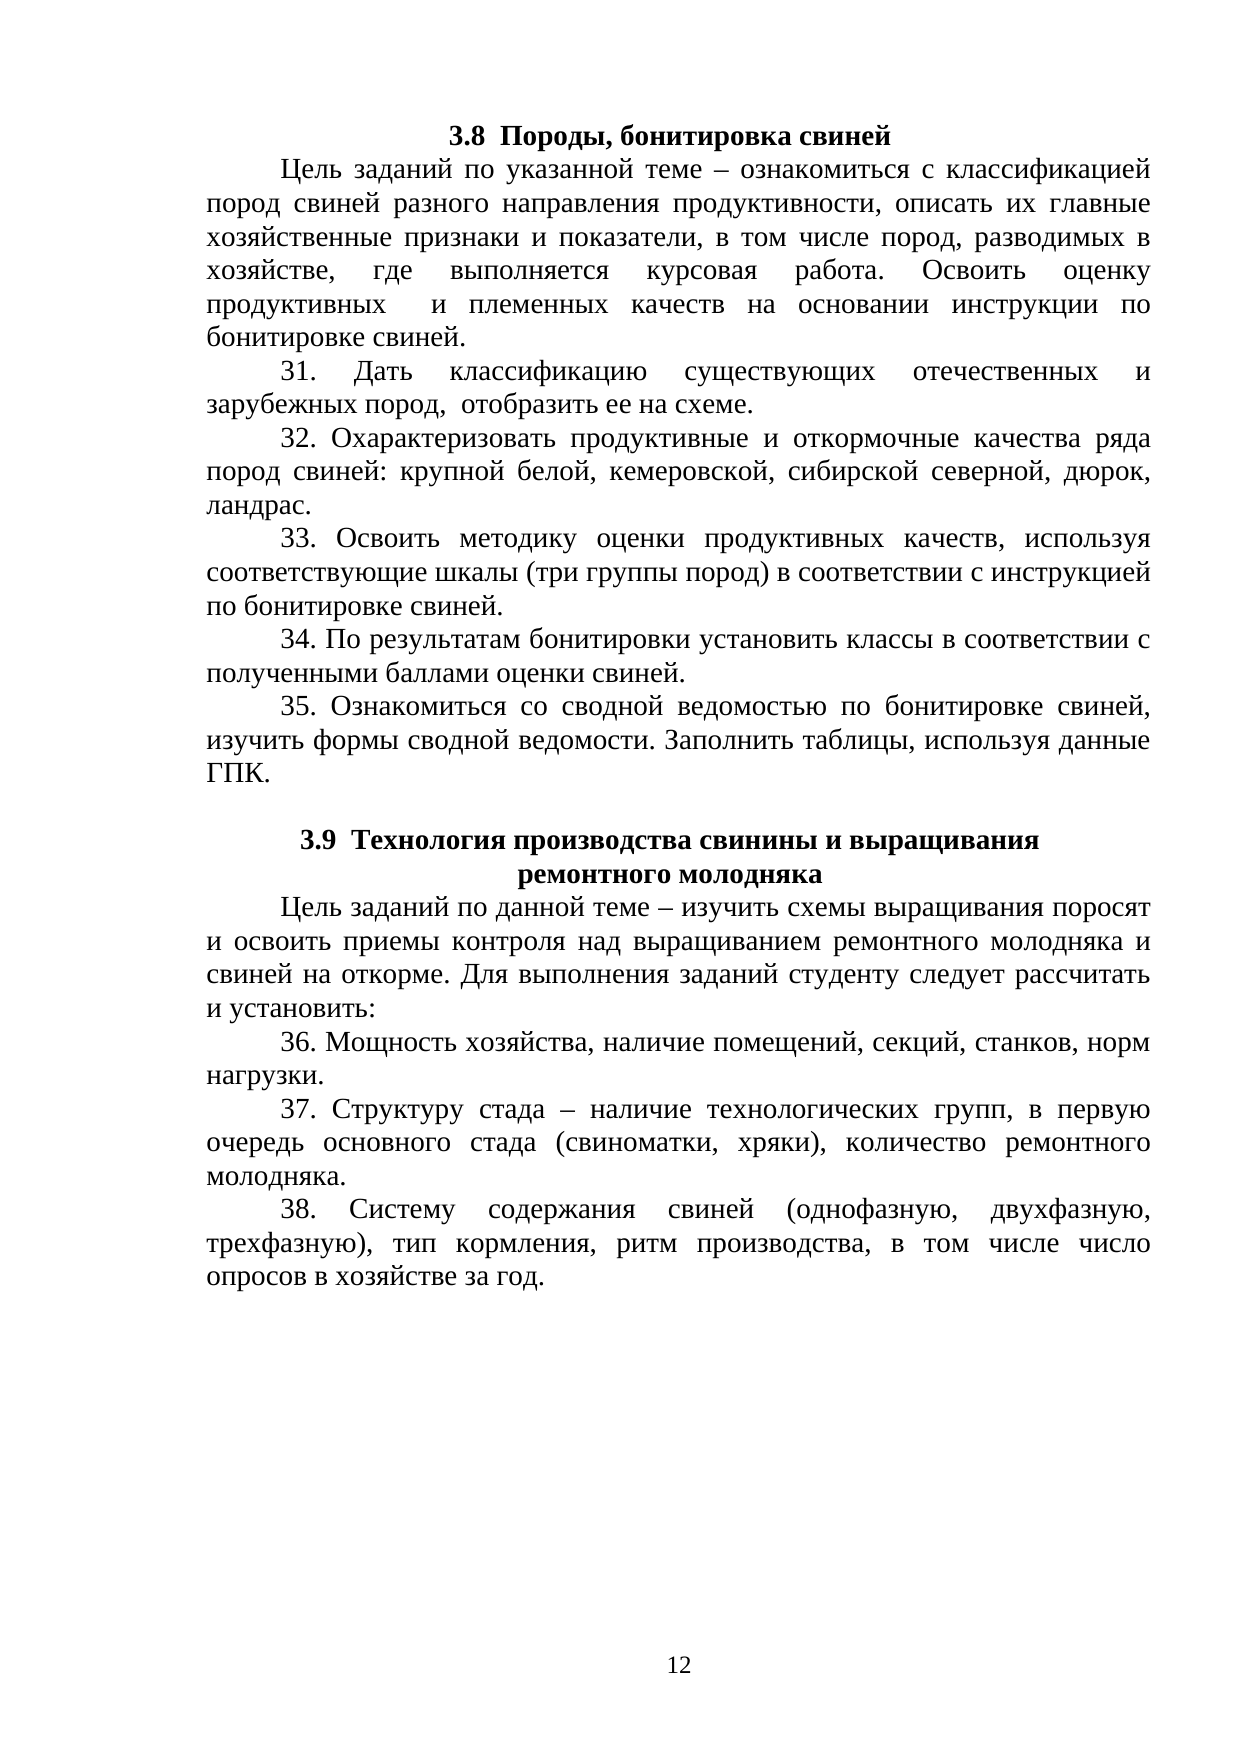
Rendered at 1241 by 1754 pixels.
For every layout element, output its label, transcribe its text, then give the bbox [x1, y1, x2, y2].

text 34. По результатам бонитировки установить классы в соответствии с полученными баллами оценки свиней. [206, 621, 1152, 688]
text Цель заданий по данной теме – изучить схемы выращивания поросят и освоить приемы контроля над выращиванием ремонтного молодняка и свиней на откорме. Для выполнения заданий студенту следует рассчитать и установить: [206, 889, 1152, 1024]
text 31. Дать классификацию существующих отечественных и зарубежных пород, отобразить ее на схеме. [206, 353, 1152, 420]
text 3.8 Породы, бонитировка свиней [187, 118, 1152, 152]
text Цель заданий по указанной теме – ознакомиться с классификацией пород свиней разного направления продуктивности, описать их главные хозяйственные признаки и показатели, в том числе пород, разводимых в хозяйстве, где выполняется курсовая работа. Освоить оценку продуктивных и племенных качеств на основании инструкции по бонитировке свиней. [206, 152, 1152, 353]
text 32. Охарактеризовать продуктивные и откормочные качества ряда пород свиней: крупной белой, кемеровской, сибирской северной, дюрок, ландрас. [206, 420, 1152, 521]
text 38. Систему содержания свиней (однофазную, двухфазную, трехфазную), тип кормления, ритм производства, в том числе число опросов в хозяйстве за год. [206, 1191, 1152, 1292]
text 36. Мощность хозяйства, наличие помещений, секций, станков, норм нагрузки. [206, 1024, 1152, 1091]
text 37. Структуру стада – наличие технологических групп, в первую очередь основного стада (свиноматки, хряки), количество ремонтного молодняка. [206, 1091, 1152, 1191]
text 3.9 Технология производства свинины и выращивания ремонтного молодняка [262, 822, 1077, 889]
text 35. Ознакомиться со сводной ведомостью по бонитировке свиней, изучить формы сводной ведомости. Заполнить таблицы, используя данные ГПК. [206, 688, 1152, 789]
text 33. Освоить методику оценки продуктивных качеств, используя соответствующие шкалы (три группы пород) в соответствии с инструкцией по бонитировке свиней. [206, 521, 1152, 621]
